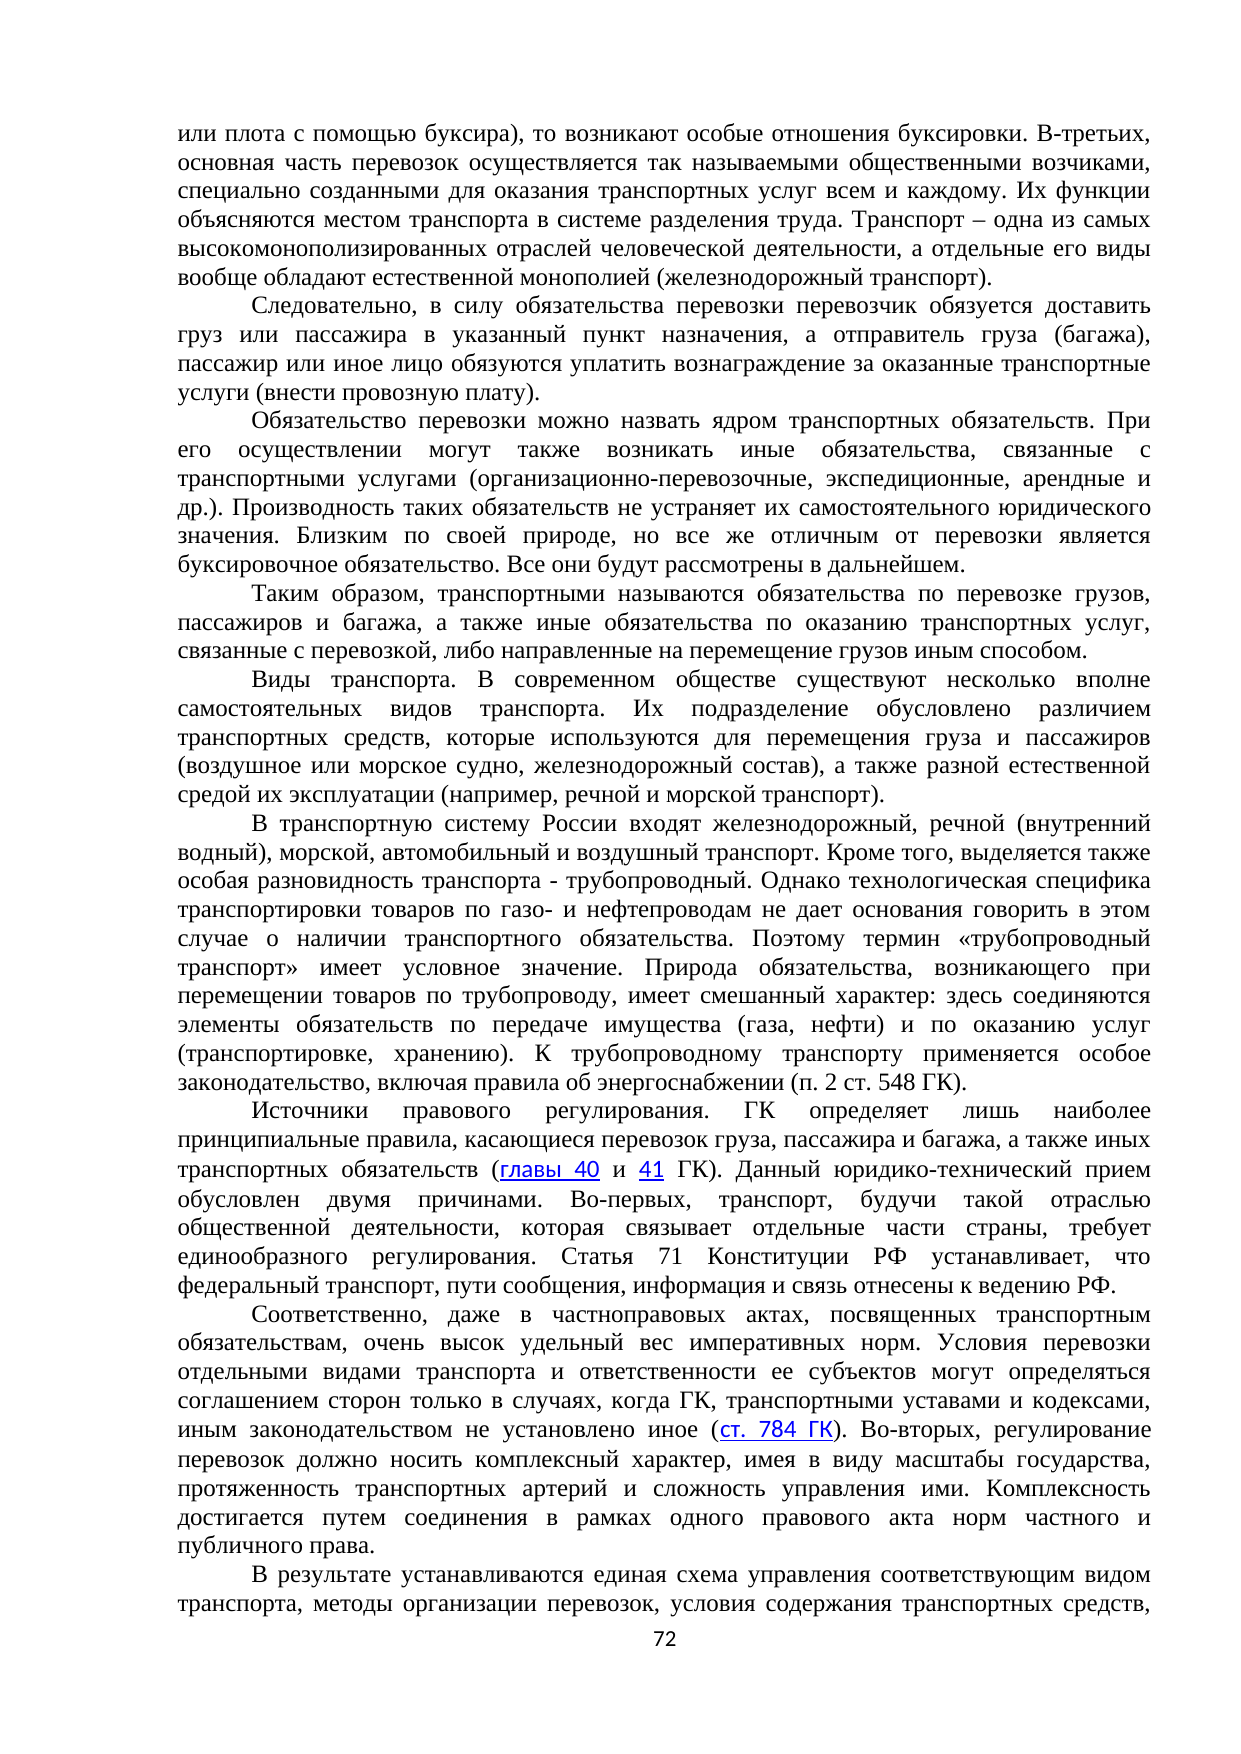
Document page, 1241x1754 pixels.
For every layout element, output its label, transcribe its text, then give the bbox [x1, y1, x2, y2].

text Виды транспорта. В современном обществе существуют несколько вполне самостоятельных видов транспорта. Их подразделение обусловлено различием транспортных средств, которые используются для перемещения груза и пассажиров (воздушное или морское судно, железнодорожный состав), а также разной естественной средой их эксплуатации (например, речной и морской транспорт). [177, 664, 1152, 808]
text Таким образом, транспортными называются обязательства по перевозке грузов, пассажиров и багажа, а также иные обязательства по оказанию транспортных услуг, связанные с перевозкой, либо направленные на перемещение грузов иным способом. [177, 578, 1152, 664]
text Обязательство перевозки можно назвать ядром транспортных обязательств. При его осуществлении могут также возникать иные обязательства, связанные с транспортными услугами (организационно-перевозочные, экспедиционные, арендные и др.). Производность таких обязательств не устраняет их самостоятельного юридического значения. Близким по своей природе, но все же отличным от перевозки является буксировочное обязательство. Все они будут рассмотрены в дальнейшем. [177, 406, 1152, 578]
text Следовательно, в силу обязательства перевозки перевозчик обязуется доставить груз или пассажира в указанный пункт назначения, а отправитель груза (багажа), пассажир или иное лицо обязуются уплатить вознаграждение за оказанные транспортные услуги (внести провозную плату). [177, 291, 1152, 406]
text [177, 1559, 1152, 1617]
text В транспортную систему России входят железнодорожный, речной (внутренний водный), морской, автомобильный и воздушный транспорт. Кроме того, выделяется также особая разновидность транспорта - трубопроводный. Однако технологическая специфика транспортировки товаров по газо- и нефтепроводам не дает основания говорить в этом случае о наличии транспортного обязательства. Поэтому термин «трубопроводный транспорт» имеет условное значение. Природа обязательства, возникающего при перемещении товаров по трубопроводу, имеет смешанный характер: здесь соединяются элементы обязательств по передаче имущества (газа, нефти) и по оказанию услуг (транспортировке, хранению). К трубопроводному транспорту применяется особое законодательство, включая правила об энергоснабжении (п. 2 ст. 548 ГК). [177, 808, 1152, 1096]
text Соответственно, даже в частноправовых актах, посвященных транспортным обязательствам, очень высок удельный вес императивных норм. Условия перевозки отдельными видами транспорта и ответственности ее субъектов могут определяться соглашением сторон только в случаях, когда ГК, транспортными уставами и кодексами, иным законодательством не установлено иное (ст. 784 ГК). Во-вторых, регулирование перевозок должно носить комплексный характер, имея в виду масштабы государства, протяженность транспортных артерий и сложность управления ими. Комплексность достигается путем соединения в рамках одного правового акта норм частного и публичного права. [177, 1299, 1152, 1559]
text Источники правового регулирования. ГК определяет лишь наиболее принципиальные правила, касающиеся перевозок груза, пассажира и багажа, а также иных транспортных обязательств (главы 40 и 41 ГК). Данный юридико-технический прием обусловлен двумя причинами. Во-первых, транспорт, будучи такой отраслью общественной деятельности, которая связывает отдельные части страны, требует единообразного регулирования. Статья 71 Конституции РФ устанавливает, что федеральный транспорт, пути сообщения, информация и связь отнесены к ведению РФ. [177, 1096, 1152, 1299]
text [177, 118, 1152, 291]
